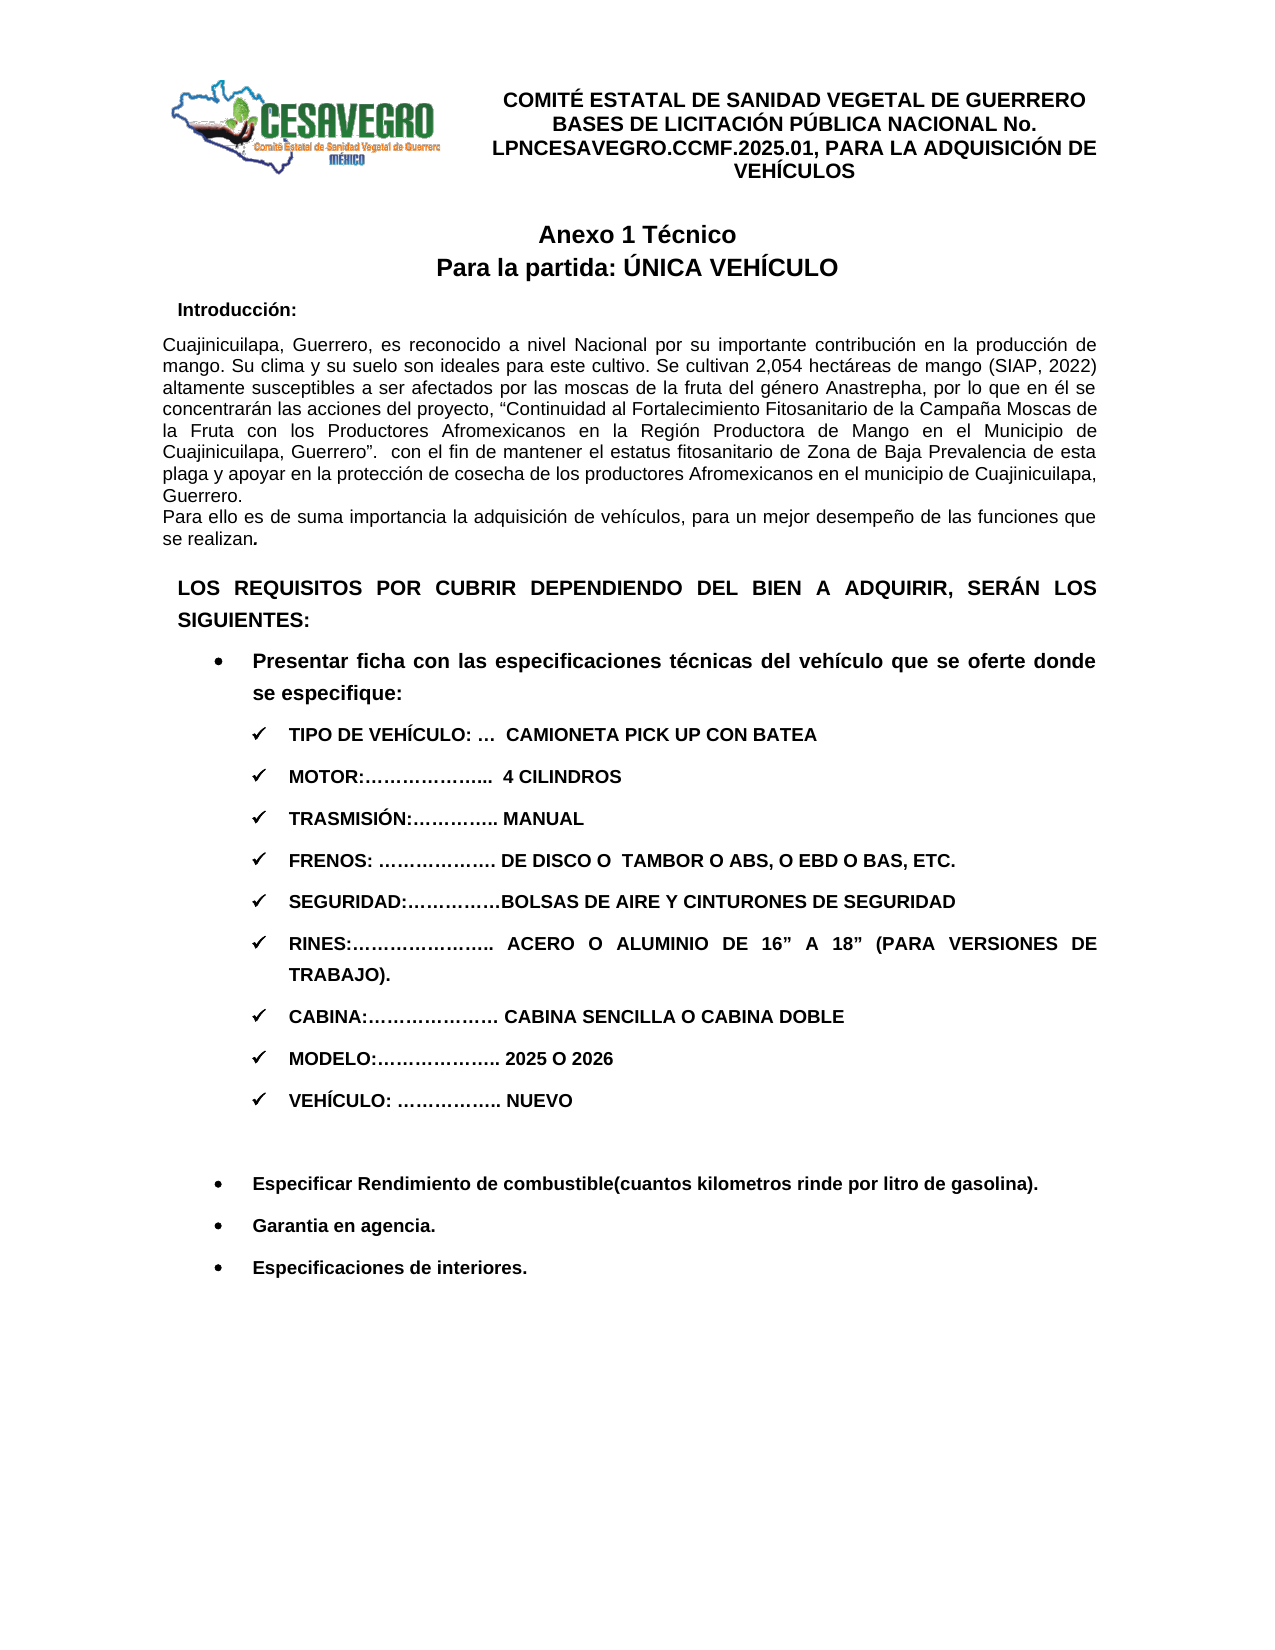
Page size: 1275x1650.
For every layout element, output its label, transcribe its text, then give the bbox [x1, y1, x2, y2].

list RINES:………………….. ACERO O ALUMINIO DE 16” A 18” (PARA VERSIONES DE TRABAJO). [251, 926, 1098, 988]
list Presentar ficha con las especificaciones técnicas del vehículo que se oferte donde se especifique: [215, 644, 1098, 706]
list VEHÍCULO: …………….. NUEVO [251, 1082, 1098, 1113]
list Especificaciones de interiores. [215, 1249, 1098, 1281]
list FRENOS: ………………. DE DISCO O TAMBOR O ABS, O EBD O BAS, ETC. [251, 842, 1098, 873]
text Introducción: [177, 292, 1098, 323]
picture [171, 80, 440, 176]
list MOTOR:………………... 4 CILINDROS [251, 758, 1098, 790]
text Cuajinicuilapa, Guerrero, es reconocido a nivel Nacional por su importante contribución en la producción de mango. Su clima y su suelo son ideales para este cultivo. Se cultivan 2,054 hectáreas de mango (SIAP, 2022) altamente susceptibles a ser afectados por las moscas de la fruta del género Anastrepha, por lo que en él se concentrarán las acciones del proyecto, “Continuidad al Fortalecimiento Fitosanitario de la Campaña Moscas de la Fruta con los Productores Afromexicanos en la Región Productora de Mango en el Municipio de Cuajinicuilapa, Guerrero”. con el fin de mantener el estatus fitosanitario de Zona de Baja Prevalencia de esta plaga y apoyar en la protección de cosecha de los productores Afromexicanos en el municipio de Cuajinicuilapa, Guerrero. [162, 333, 1097, 506]
text Para ello es de suma importancia la adquisición de vehículos, para un mejor desempeño de las funciones que se realizan. [162, 506, 1097, 549]
list CABINA:………………… CABINA SENCILLA O CABINA DOBLE [251, 999, 1098, 1030]
text Para la partida: ÚNICA VEHÍCULO [177, 259, 1098, 281]
list SEGURIDAD:……………BOLSAS DE AIRE Y CINTURONES DE SEGURIDAD [251, 884, 1098, 915]
list TIPO DE VEHÍCULO: … CAMIONETA PICK UP CON BATEA [251, 717, 1098, 748]
text Anexo 1 Técnico [177, 226, 1098, 248]
list Garantia en agencia. [215, 1207, 1098, 1239]
list Especificar Rendimiento de combustible(cuantos kilometros rinde por litro de gasolina). [215, 1166, 1098, 1197]
list MODELO:……………….. 2025 O 2026 [251, 1040, 1098, 1072]
list TRASMISIÓN:………….. MANUAL [251, 800, 1098, 832]
text LOS REQUISITOS POR CUBRIR DEPENDIENDO DEL BIEN A ADQUIRIR, SERÁN LOS SIGUIENTES: [177, 571, 1098, 633]
